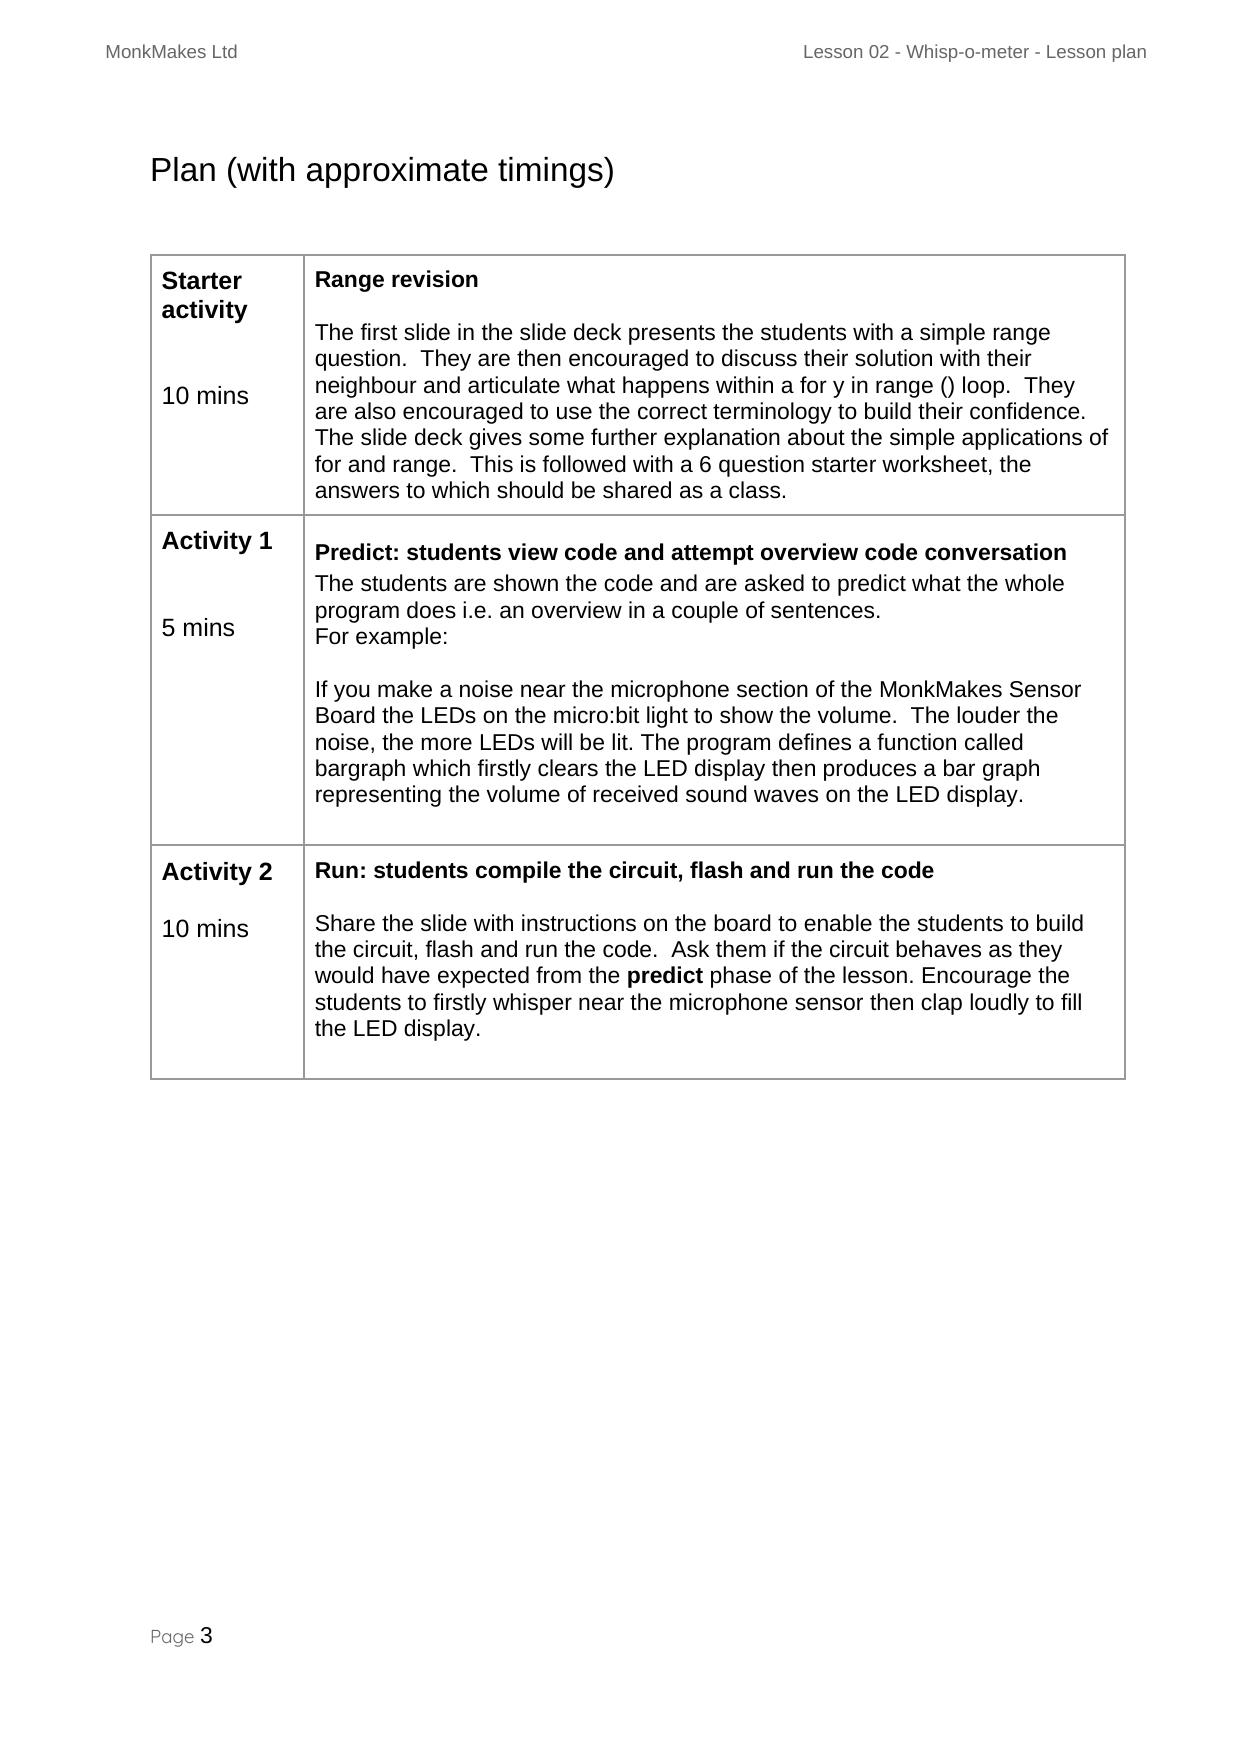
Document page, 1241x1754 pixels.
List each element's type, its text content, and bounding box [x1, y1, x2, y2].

table_cell Predict: students view code and attempt overview code conversation The students are shown the code and are asked to predict what the whole program does i.e. an overview in a couple of sentences. For example: If you make a noise near the microphone section of the MonkMakes Sensor Board the LEDs on the micro:bit light to show the volume. The louder the noise, the more LEDs will be lit. The program defines a function called bargraph which firstly clears the LED display then produces a bar graph representing the volume of received sound waves on the LED display. [305, 516, 1124, 844]
subtitle Plan (with approximate timings) [150, 150, 1090, 188]
table_header Range revision The first slide in the slide deck presents the students with a simple range question. They are then encouraged to discuss their solution with their neighbour and articulate what happens within a for y in range () loop. They are also encouraged to use the correct terminology to build their confidence. The slide deck gives some further explanation about the simple applications of for and range. This is followed with a 6 question starter worksheet, the answers to which should be shared as a class. [305, 256, 1124, 514]
table_cell Activity 2 10 mins [152, 846, 303, 1078]
table_cell Run: students compile the circuit, flash and run the code Share the slide with instructions on the board to enable the students to build the circuit, flash and run the code. Ask them if the circuit behaves as they would have expected from the predict phase of the lesson. Encourage the students to firstly whisper near the microphone sensor then clap loudly to fill the LED display. [305, 846, 1124, 1078]
table_header Starter activity 10 mins [152, 256, 303, 514]
table_cell Activity 1 5 mins [152, 516, 303, 844]
